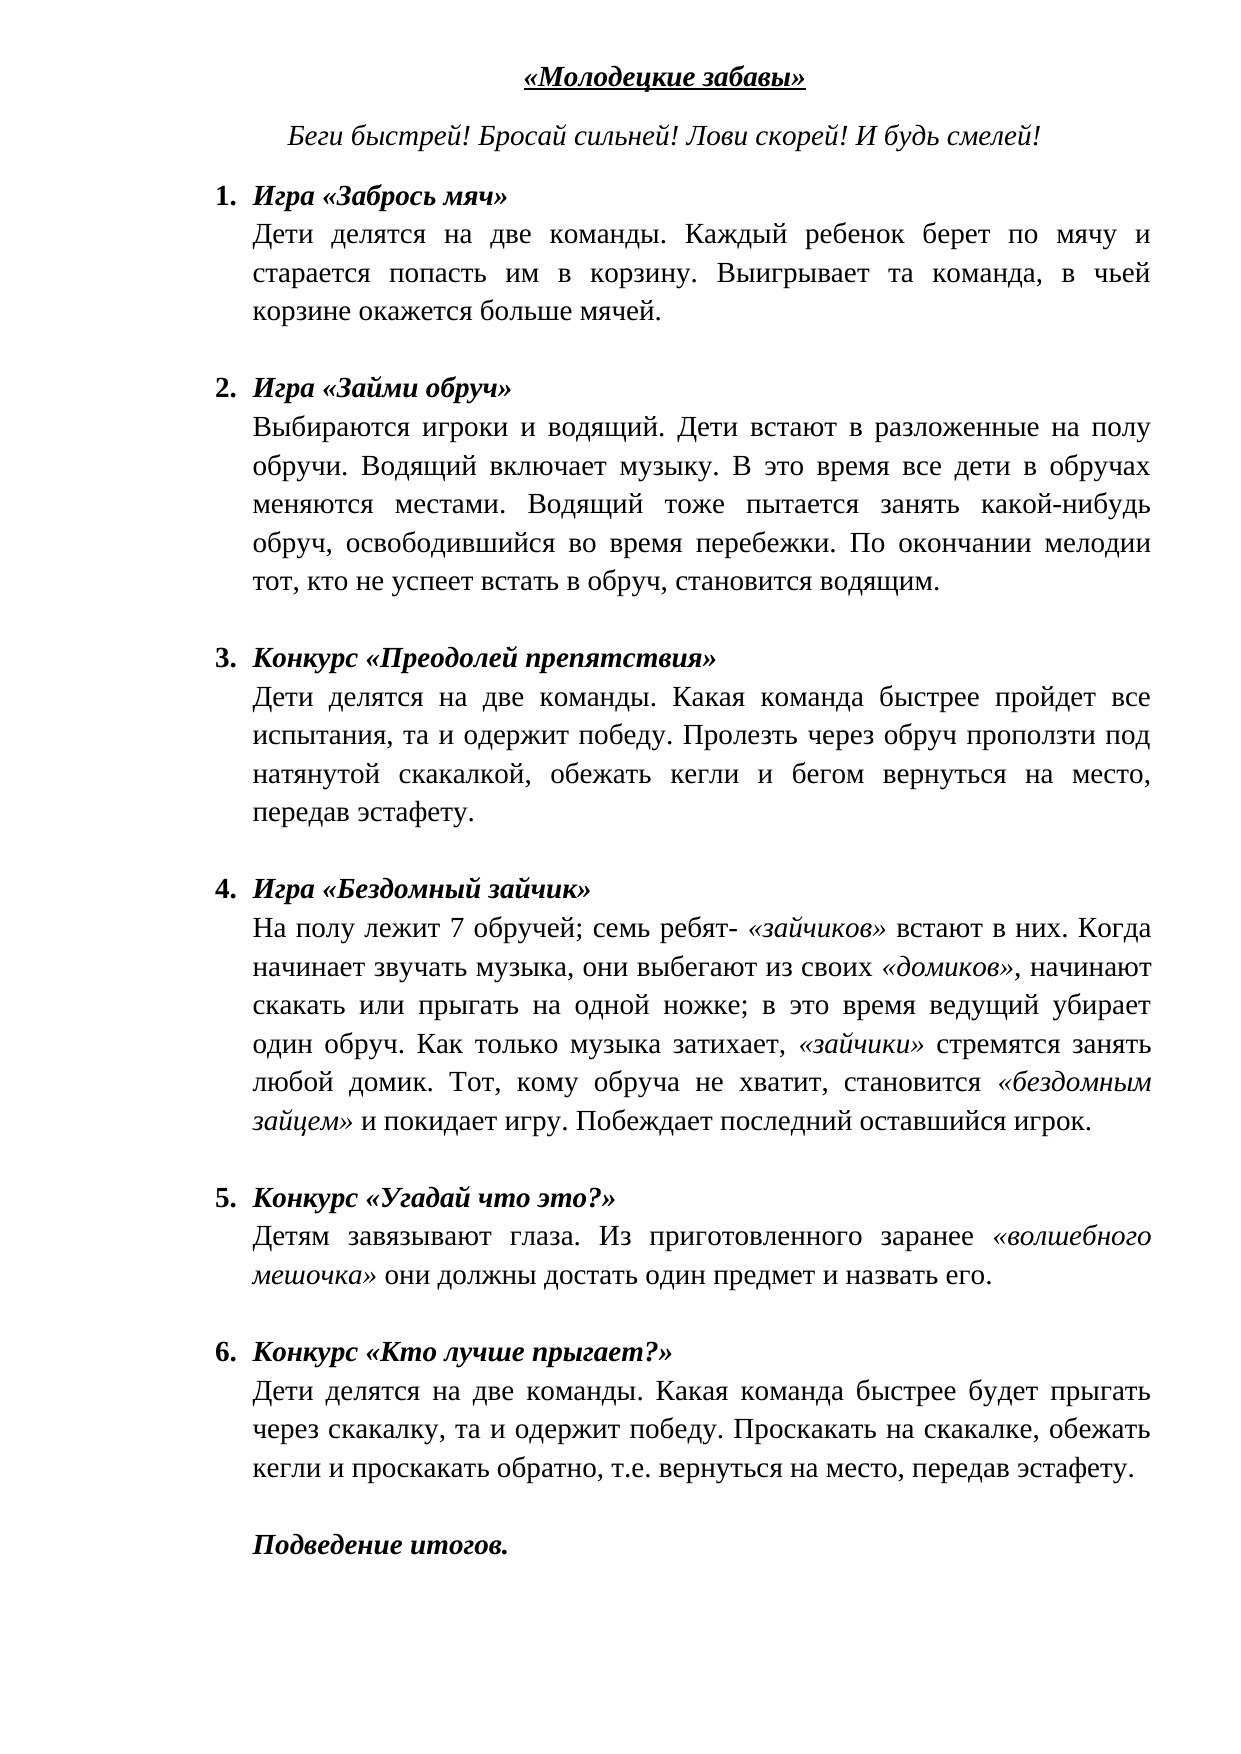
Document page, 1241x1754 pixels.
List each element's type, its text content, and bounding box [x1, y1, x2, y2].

list Дети делятся на две команды. Какая команда быстрее будет прыгать через скакалку, та и одержит победу. Проскакать на скакалке, обежать кегли и проскакать обратно, т.е. вернуться на место, передав эстафету. [252, 1373, 1152, 1483]
text Беги быстрей! Бросай сильней! Лови скорей! И будь смелей! [177, 118, 1152, 152]
list Игра «Займи обруч» [215, 371, 1152, 404]
list Игра «Бездомный зайчик» [215, 872, 1152, 905]
list Игра «Забрось мяч» [215, 178, 1152, 211]
list Конкурс «Кто лучше прыгает?» [215, 1334, 1152, 1368]
list Дети делятся на две команды. Какая команда быстрее пройдет все испытания, та и одержит победу. Пролезть через обруч проползти под натянутой скакалкой, обежать кегли и бегом вернуться на место, передав эстафету. [252, 679, 1152, 828]
list На полу лежит 7 обручей; семь ребят- «зайчиков» встают в них. Когда начинает звучать музыка, они выбегают из своих «домиков», начинают скакать или прыгать на одной ножке; в это время ведущий убирает один обруч. Как только музыка затихает, «зайчики» стремятся занять любой домик. Тот, кому обруча не хватит, становится «бездомным зайцем» и покидает игру. Побеждает последний оставшийся игрок. [252, 910, 1152, 1136]
list Конкурс «Преодолей препятствия» [215, 640, 1152, 674]
list Дети делятся на две команды. Каждый ребенок берет по мячу и старается попасть им в корзину. Выигрывает та команда, в чьей корзине окажется больше мячей. [252, 216, 1152, 327]
text «Молодецкие забавы» [177, 59, 1152, 93]
list Детям завязывают глаза. Из приготовленного заранее «волшебного мешочка» они должны достать один предмет и назвать его. [252, 1218, 1152, 1291]
list Выбираются игроки и водящий. Дети встают в разложенные на полу обручи. Водящий включает музыку. В это время все дети в обручах меняются местами. Водящий тоже пытается занять какой-нибудь обруч, освободившийся во время перебежки. По окончании мелодии тот, кто не успеет встать в обруч, становится водящим. [252, 409, 1152, 597]
list Подведение итогов. [252, 1527, 1152, 1560]
list Конкурс «Угадай что это?» [215, 1180, 1152, 1213]
